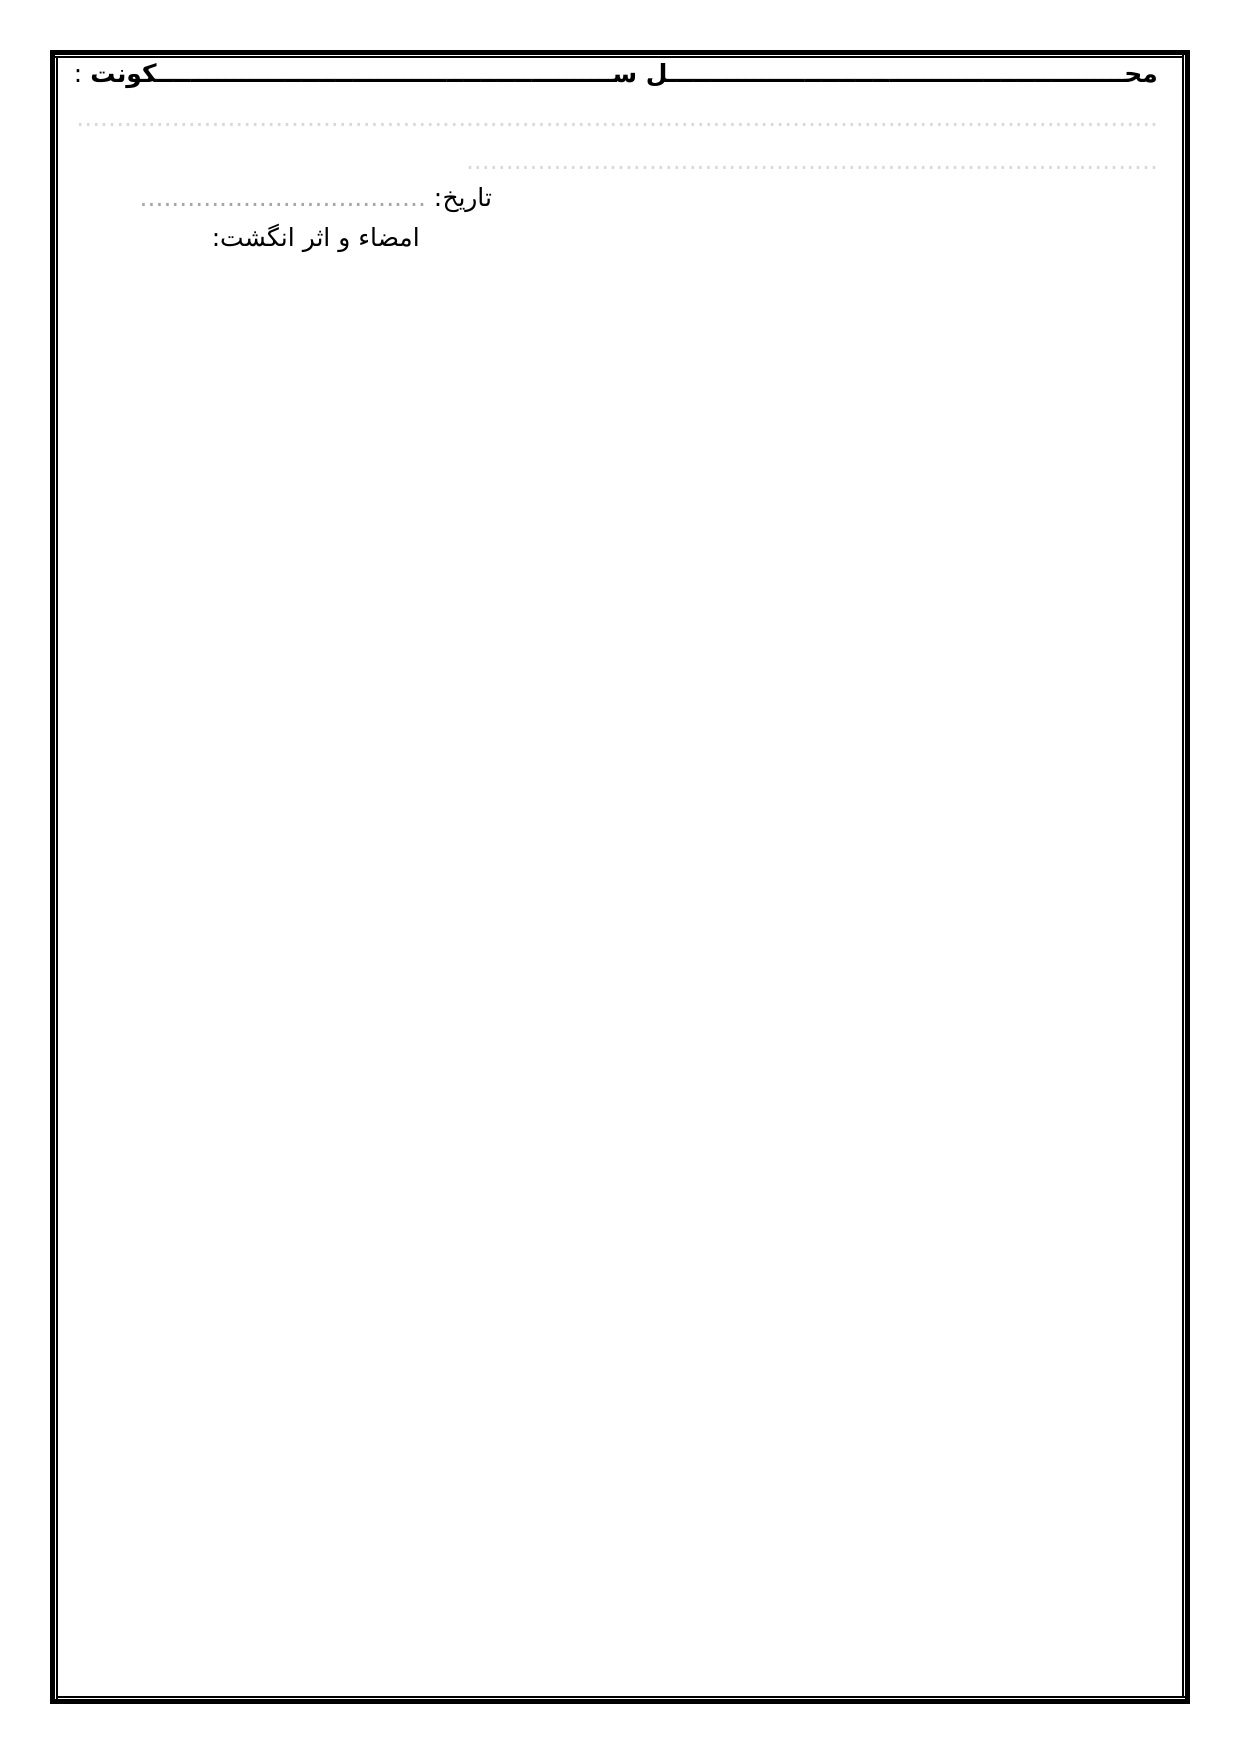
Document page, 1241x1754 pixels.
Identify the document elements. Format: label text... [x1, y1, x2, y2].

text محل سكونت‌ : ............................................................................................................................................................................................................................... [74, 59, 1157, 176]
text امضاء و اثر انگشت: [74, 230, 557, 250]
text تاريخ‌: .................................... [74, 190, 632, 210]
